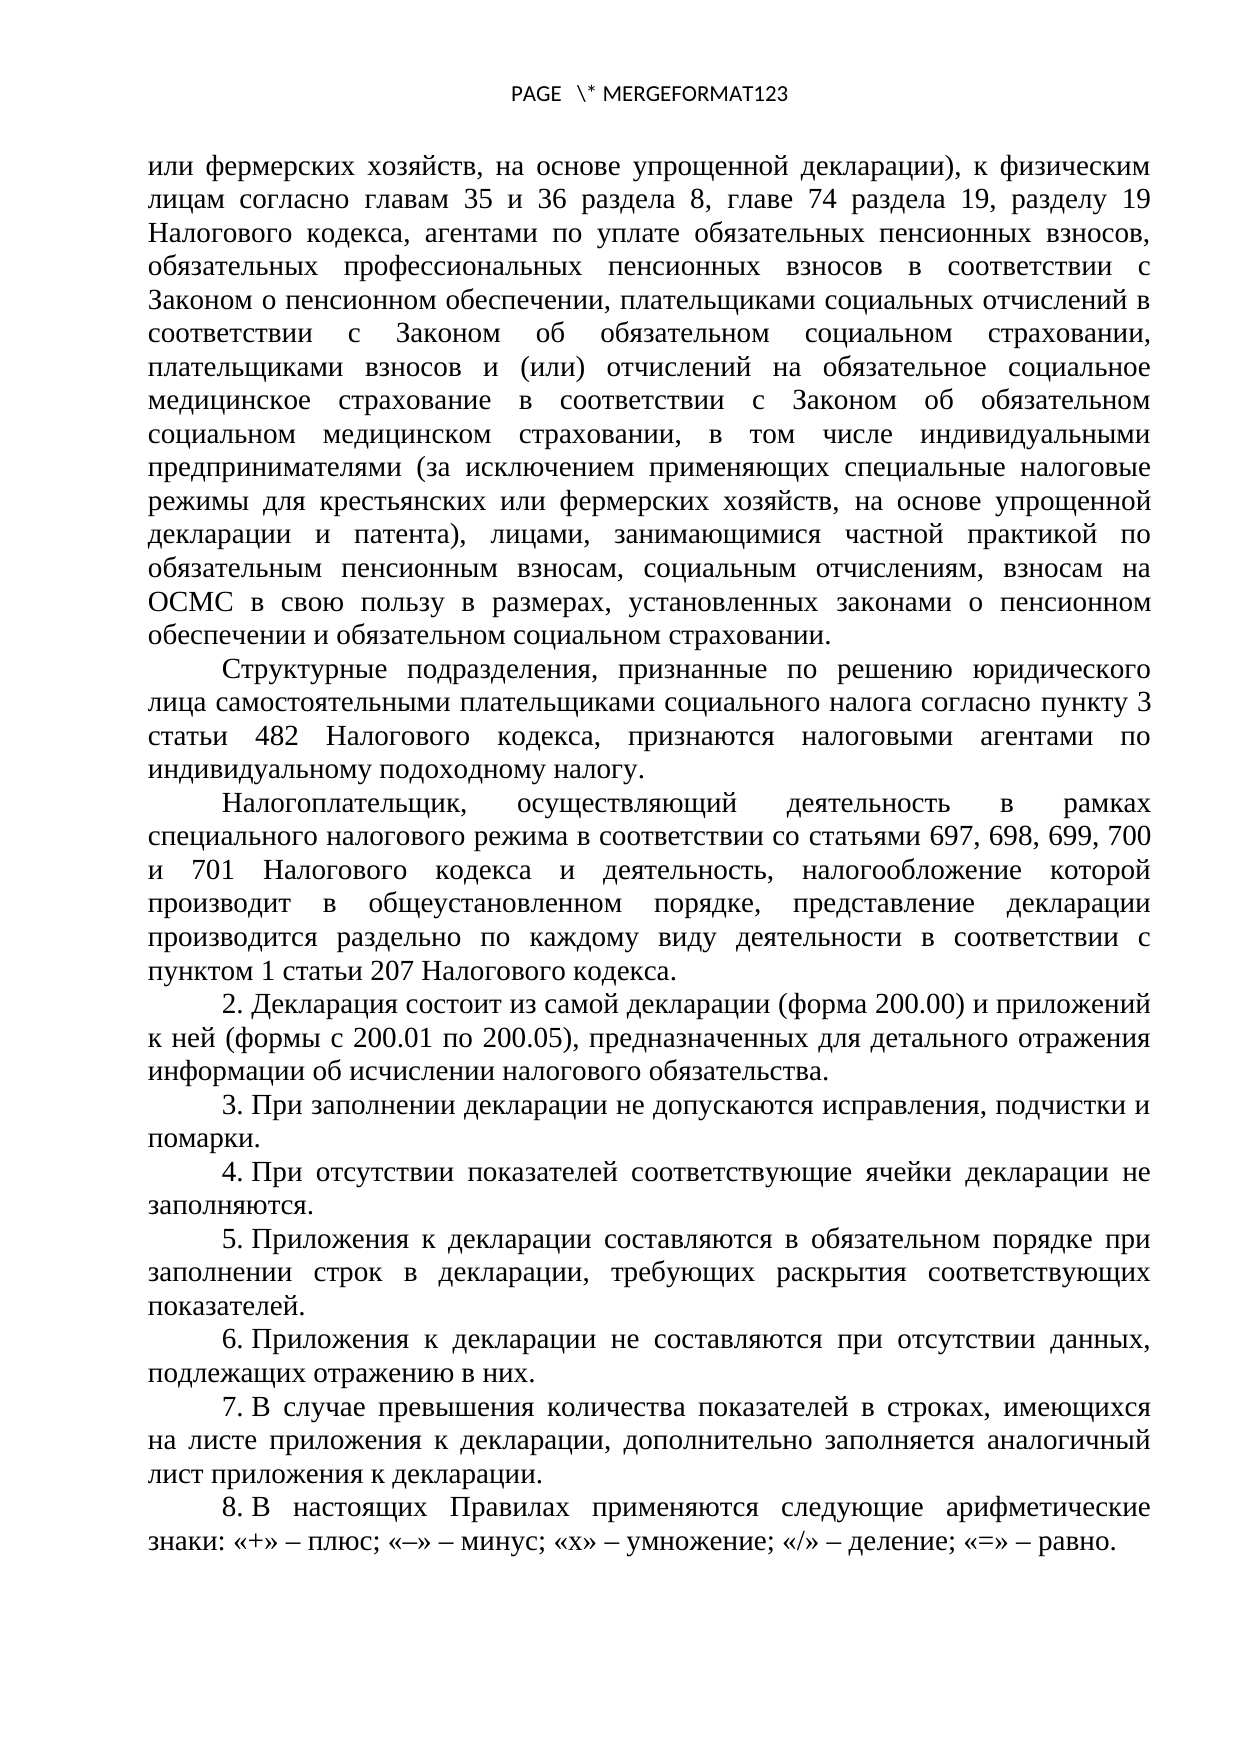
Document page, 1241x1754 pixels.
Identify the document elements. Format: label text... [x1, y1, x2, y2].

list Декларация состоит из самой декларации (форма 200.00) и приложений к ней (формы с 200.01 по 200.05), предназначенных для детального отражения информации об исчислении налогового обязательства. [148, 986, 1152, 1087]
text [148, 148, 1152, 651]
list Приложения к декларации не составляются при отсутствии данных, подлежащих отражению в них. [148, 1322, 1152, 1389]
list При заполнении декларации не допускаются исправления, подчистки и помарки. [148, 1087, 1152, 1154]
text Налогоплательщик, осуществляющий деятельность в рамках специального налогового режима в соответствии со статьями 697, 698, 699, 700 и 701 Налогового кодекса и деятельность, налогообложение которой производит в общеустановленном порядке, представление декларации производится раздельно по каждому виду деятельности в соответствии с пунктом 1 статьи 207 Налогового кодекса. [148, 785, 1152, 986]
text Структурные подразделения, признанные по решению юридического лица самостоятельными плательщиками социального налога согласно пункту 3 статьи 482 Налогового кодекса, признаются налоговыми агентами по индивидуальному подоходному налогу. [148, 651, 1152, 785]
list При отсутствии показателей соответствующие ячейки декларации не заполняются. [148, 1154, 1152, 1221]
list В настоящих Правилах применяются следующие арифметические знаки: «+» – плюс; «–» – минус; «х» – умножение; «/» – деление; «=» – равно. [148, 1489, 1152, 1556]
list Приложения к декларации составляются в обязательном порядке при заполнении строк в декларации, требующих раскрытия соответствующих показателей. [148, 1221, 1152, 1322]
list В случае превышения количества показателей в строках, имеющихся на листе приложения к декларации, дополнительно заполняется аналогичный лист приложения к декларации. [148, 1389, 1152, 1489]
